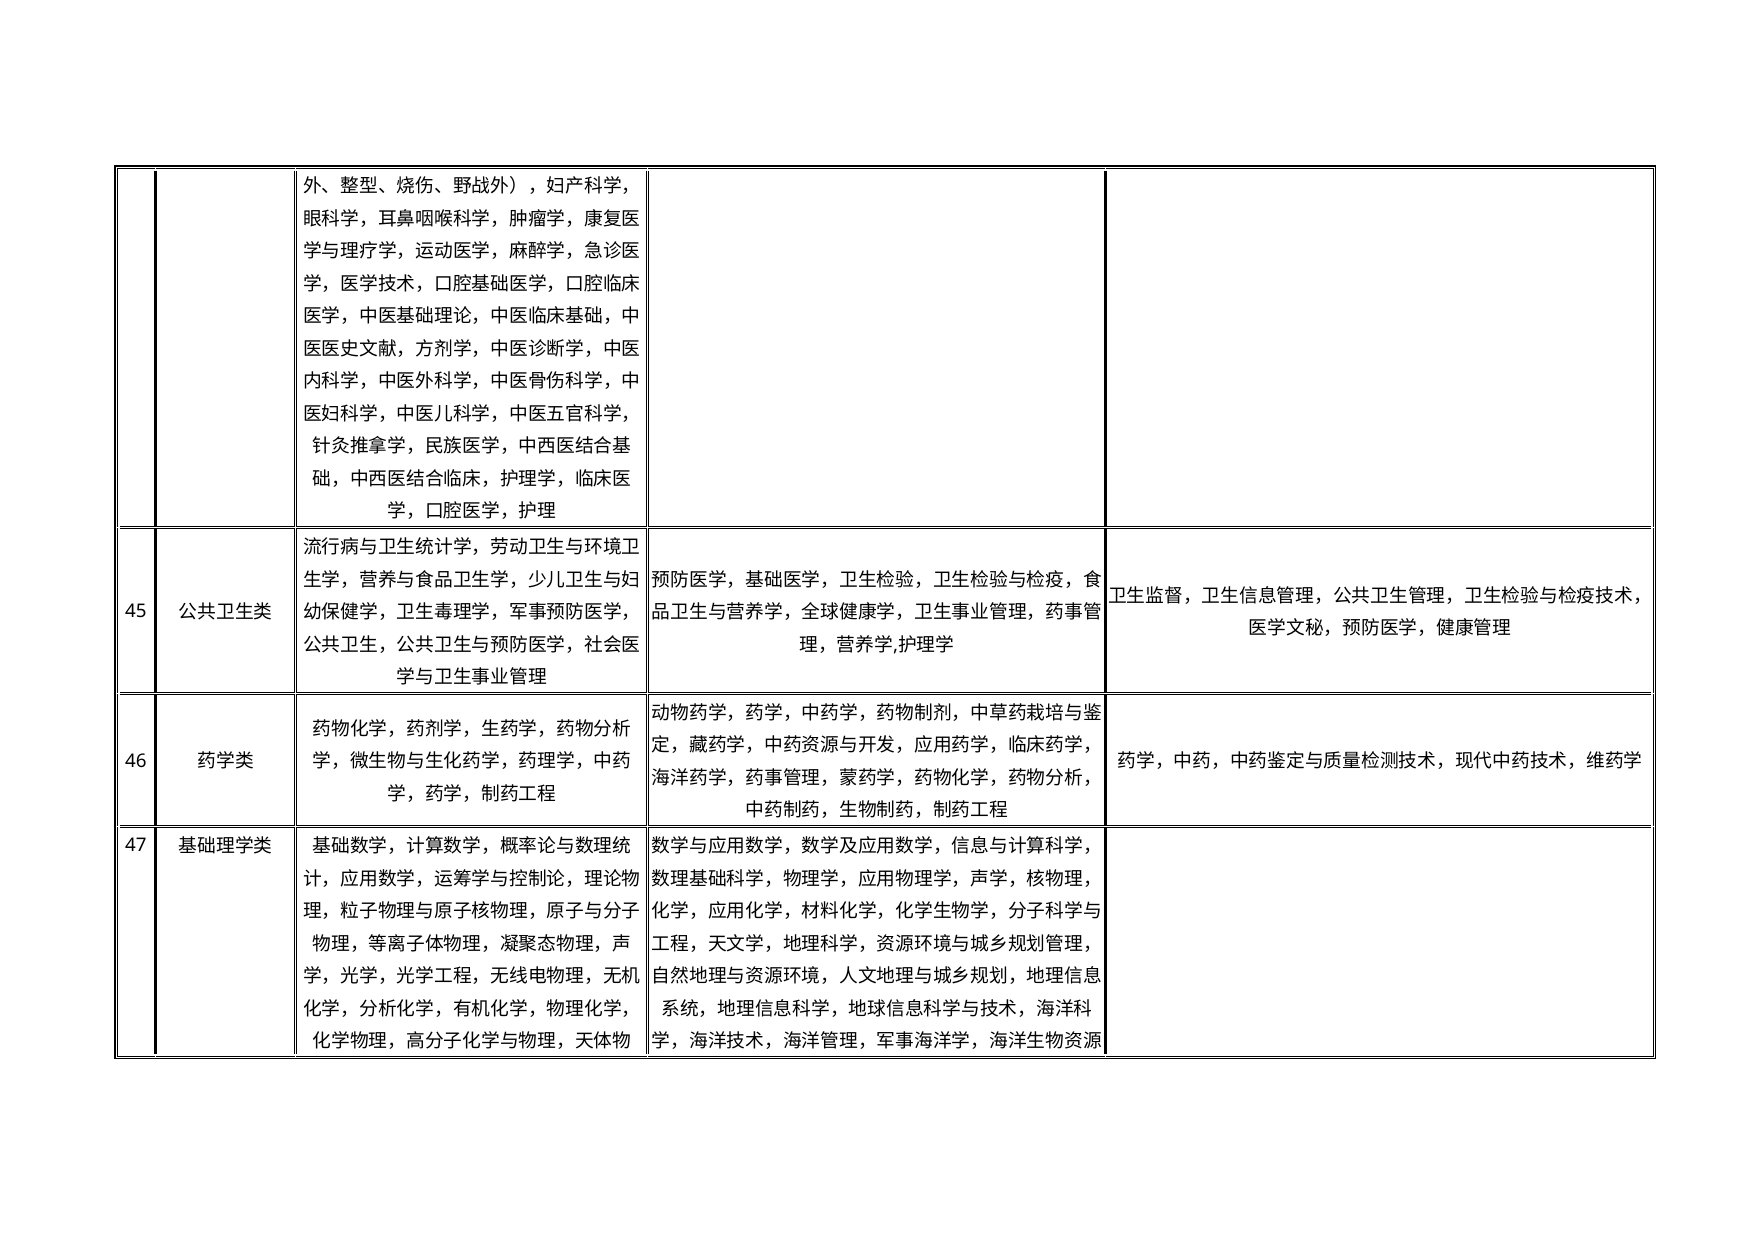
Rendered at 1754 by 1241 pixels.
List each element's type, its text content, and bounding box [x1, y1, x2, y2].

table_cell 基础理学类 [155, 828, 296, 1056]
table_cell 47 [116, 825, 155, 1056]
table_cell 卫生监督，卫生信息管理，公共卫生管理，卫生检验与检疫技术，医学文秘，预防医学，健康管理 [1105, 526, 1654, 692]
table_cell 46 [116, 692, 155, 825]
table_cell [1105, 825, 1654, 1056]
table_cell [648, 828, 1105, 1056]
table_cell 44 [118, 169, 155, 526]
table_cell 预防医学，基础医学，卫生检验，卫生检验与检疫，食品卫生与营养学，全球健康学，卫生事业管理，药事管理，营养学,护理学 [649, 529, 1104, 692]
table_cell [296, 828, 648, 1056]
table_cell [648, 169, 1105, 526]
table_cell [296, 169, 648, 526]
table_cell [1105, 169, 1653, 526]
table_cell 医学类 [155, 169, 296, 526]
table_cell 药物化学，药剂学，生药学，药物分析学，微生物与生化药学，药理学，中药学，药学，制药工程 [297, 695, 646, 825]
table_cell 公共卫生类 [157, 529, 294, 692]
table_cell 45 [116, 526, 155, 692]
table_cell 流行病与卫生统计学，劳动卫生与环境卫生学，营养与食品卫生学，少儿卫生与妇幼保健学，卫生毒理学，军事预防医学，公共卫生，公共卫生与预防医学，社会医学与卫生事业管理 [297, 529, 646, 692]
table_cell 药学类 [157, 695, 294, 825]
table_cell 动物药学，药学，中药学，药物制剂，中草药栽培与鉴定，藏药学，中药资源与开发，应用药学，临床药学，海洋药学，药事管理，蒙药学，药物化学，药物分析，中药制药，生物制药，制药工程 [649, 695, 1104, 825]
table_cell 药学，中药，中药鉴定与质量检测技术，现代中药技术，维药学 [1105, 692, 1654, 825]
